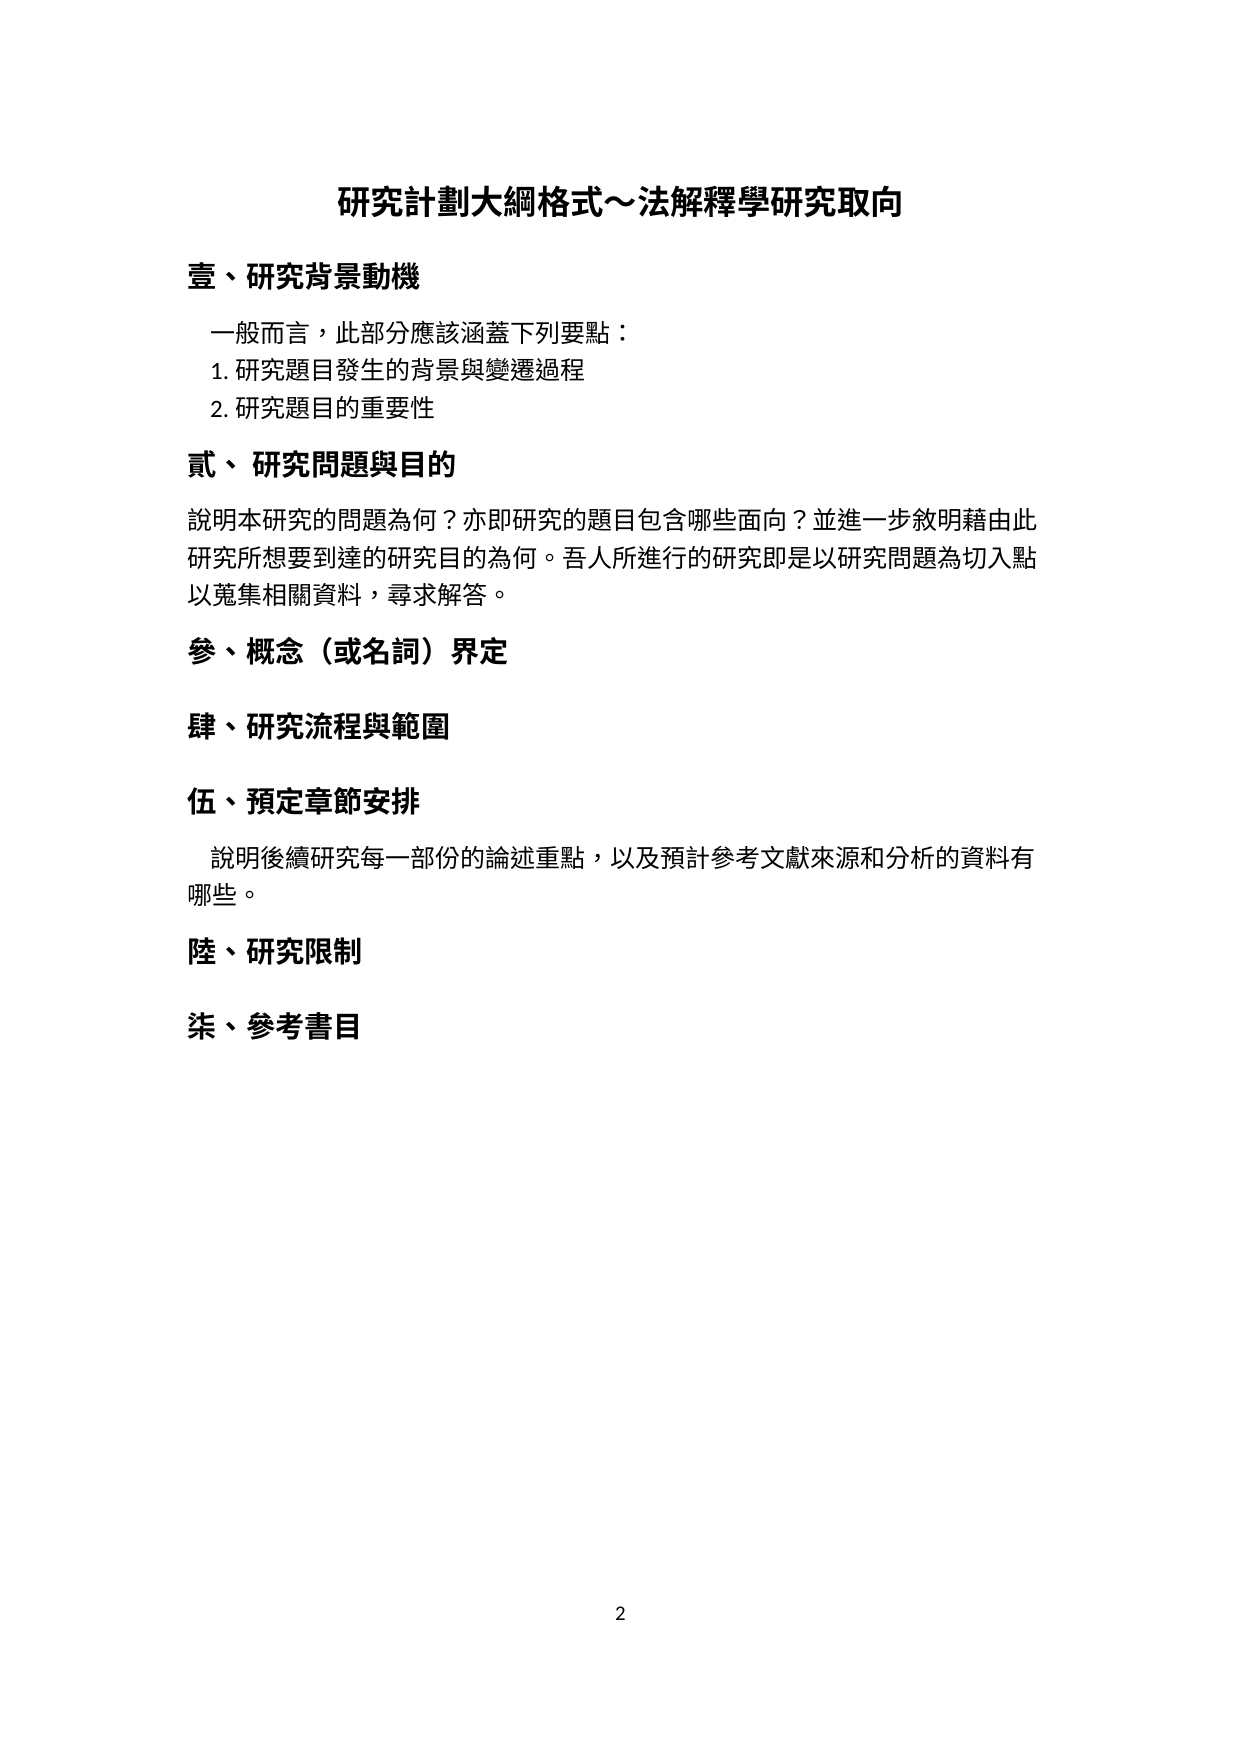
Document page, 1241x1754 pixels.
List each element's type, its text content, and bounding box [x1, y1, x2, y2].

text 伍、預定章節安排 [187, 762, 1053, 837]
text 柒、參考書目 [187, 987, 1053, 1062]
text 參、概念（或名詞）界定 [187, 612, 1053, 687]
text 說明後續研究每一部份的論述重點，以及預計參考文獻來源和分析的資料有哪些。 [187, 837, 1053, 912]
text 2. 研究題目的重要性 [187, 387, 1053, 425]
text 一般而言，此部分應該涵蓋下列要點： [187, 312, 1053, 350]
text 說明本研究的問題為何？亦即研究的題目包含哪些面向？並進一步敘明藉由此研究所想要到達的研究目的為何。吾人所進行的研究即是以研究問題為切入點以蒐集相關資料，尋求解答。 [187, 500, 1053, 612]
text 研究計劃大綱格式～法解釋學研究取向 [187, 162, 1053, 237]
text 陸、研究限制 [187, 912, 1053, 987]
text 壹、研究背景動機 [187, 237, 1053, 312]
text 貳、 研究問題與目的 [187, 425, 1053, 500]
text 1. 研究題目發生的背景與變遷過程 [187, 350, 1053, 387]
text 肆、研究流程與範圍 [187, 687, 1053, 762]
